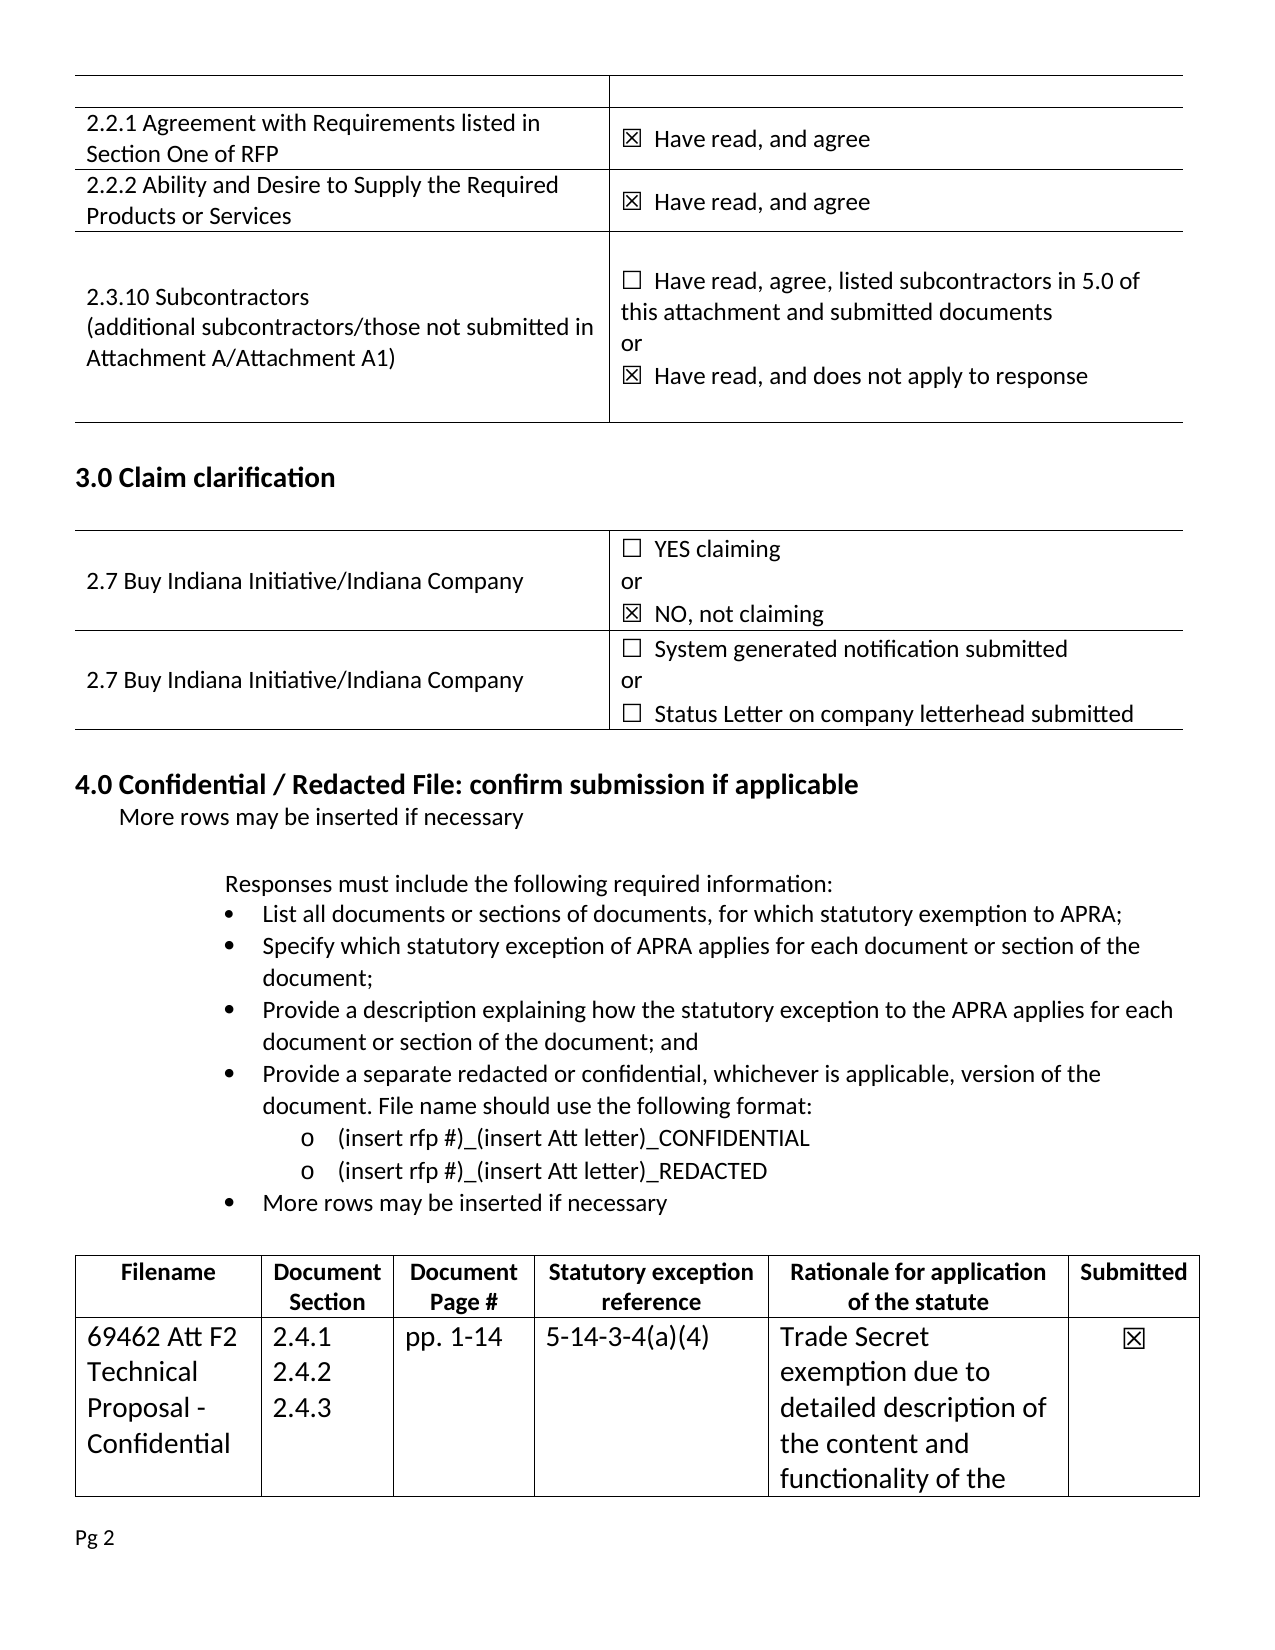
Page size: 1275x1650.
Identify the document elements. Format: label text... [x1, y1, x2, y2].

table_cell 5-14-3-4(a)(4) [535, 1318, 768, 1496]
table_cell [610, 76, 1182, 107]
list Claim clarification [75, 459, 1200, 494]
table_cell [769, 1318, 1068, 1496]
table_header Document Section [262, 1256, 393, 1317]
table_header Document Page # [394, 1256, 534, 1317]
list Provide a separate redacted or confidential, whichever is applicable, version of the document. File name should use the following format: [225, 1058, 1200, 1121]
list List all documents or sections of documents, for which statutory exemption to APRA; [225, 898, 1200, 929]
list Confidential / Redacted File: confirm submission if applicable [75, 766, 1200, 802]
table_cell 2.7 Buy Indiana Initiative/Indiana Company [75, 631, 609, 729]
table_cell 2.2.2 Ability and Desire to Supply the Required Products or Services [75, 170, 609, 231]
table_cell 2.4.1 2.4.2 2.4.3 [262, 1318, 393, 1496]
list (insert rfp #)_(insert Att letter)_CONFIDENTIAL [300, 1122, 1200, 1154]
text Responses must include the following required information: [150, 868, 1200, 898]
list Provide a description explaining how the statutory exception to the APRA applies for each document or section of the document; and [225, 994, 1200, 1057]
table_cell Have read, and agree [610, 108, 1182, 169]
list Specify which statutory exception of APRA applies for each document or section of the document; [225, 930, 1200, 993]
table_cell Have read, and agree [610, 170, 1182, 231]
list (insert rfp #)_(insert Att letter)_REDACTED [300, 1155, 1200, 1187]
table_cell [76, 1318, 261, 1496]
text More rows may be inserted if necessary [75, 802, 1200, 832]
table_cell Have read, agree, listed subcontractors in 5.0 of this attachment and submitted documents or Have read, and does not apply to response [610, 232, 1182, 422]
table_header Statutory exception reference [535, 1256, 768, 1317]
table_header Filename [76, 1256, 261, 1317]
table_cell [75, 76, 609, 107]
table_cell 2.2.1 Agreement with Requirements listed in Section One of RFP [75, 108, 609, 169]
table_cell System generated notification submitted or Status Letter on company letterhead submitted [610, 631, 1182, 729]
table_header Rationale for application of the statute [769, 1256, 1068, 1317]
table_cell 2.3.10 Subcontractors (additional subcontractors/those not submitted in Attachment A/Attachment A1) [75, 232, 609, 422]
table_header YES claiming or NO, not claiming [610, 531, 1182, 629]
list More rows may be inserted if necessary [225, 1187, 1200, 1218]
table_cell pp. 1-14 [394, 1318, 534, 1496]
table_header Submitted [1069, 1256, 1199, 1317]
table_header 2.7 Buy Indiana Initiative/Indiana Company [75, 531, 609, 629]
